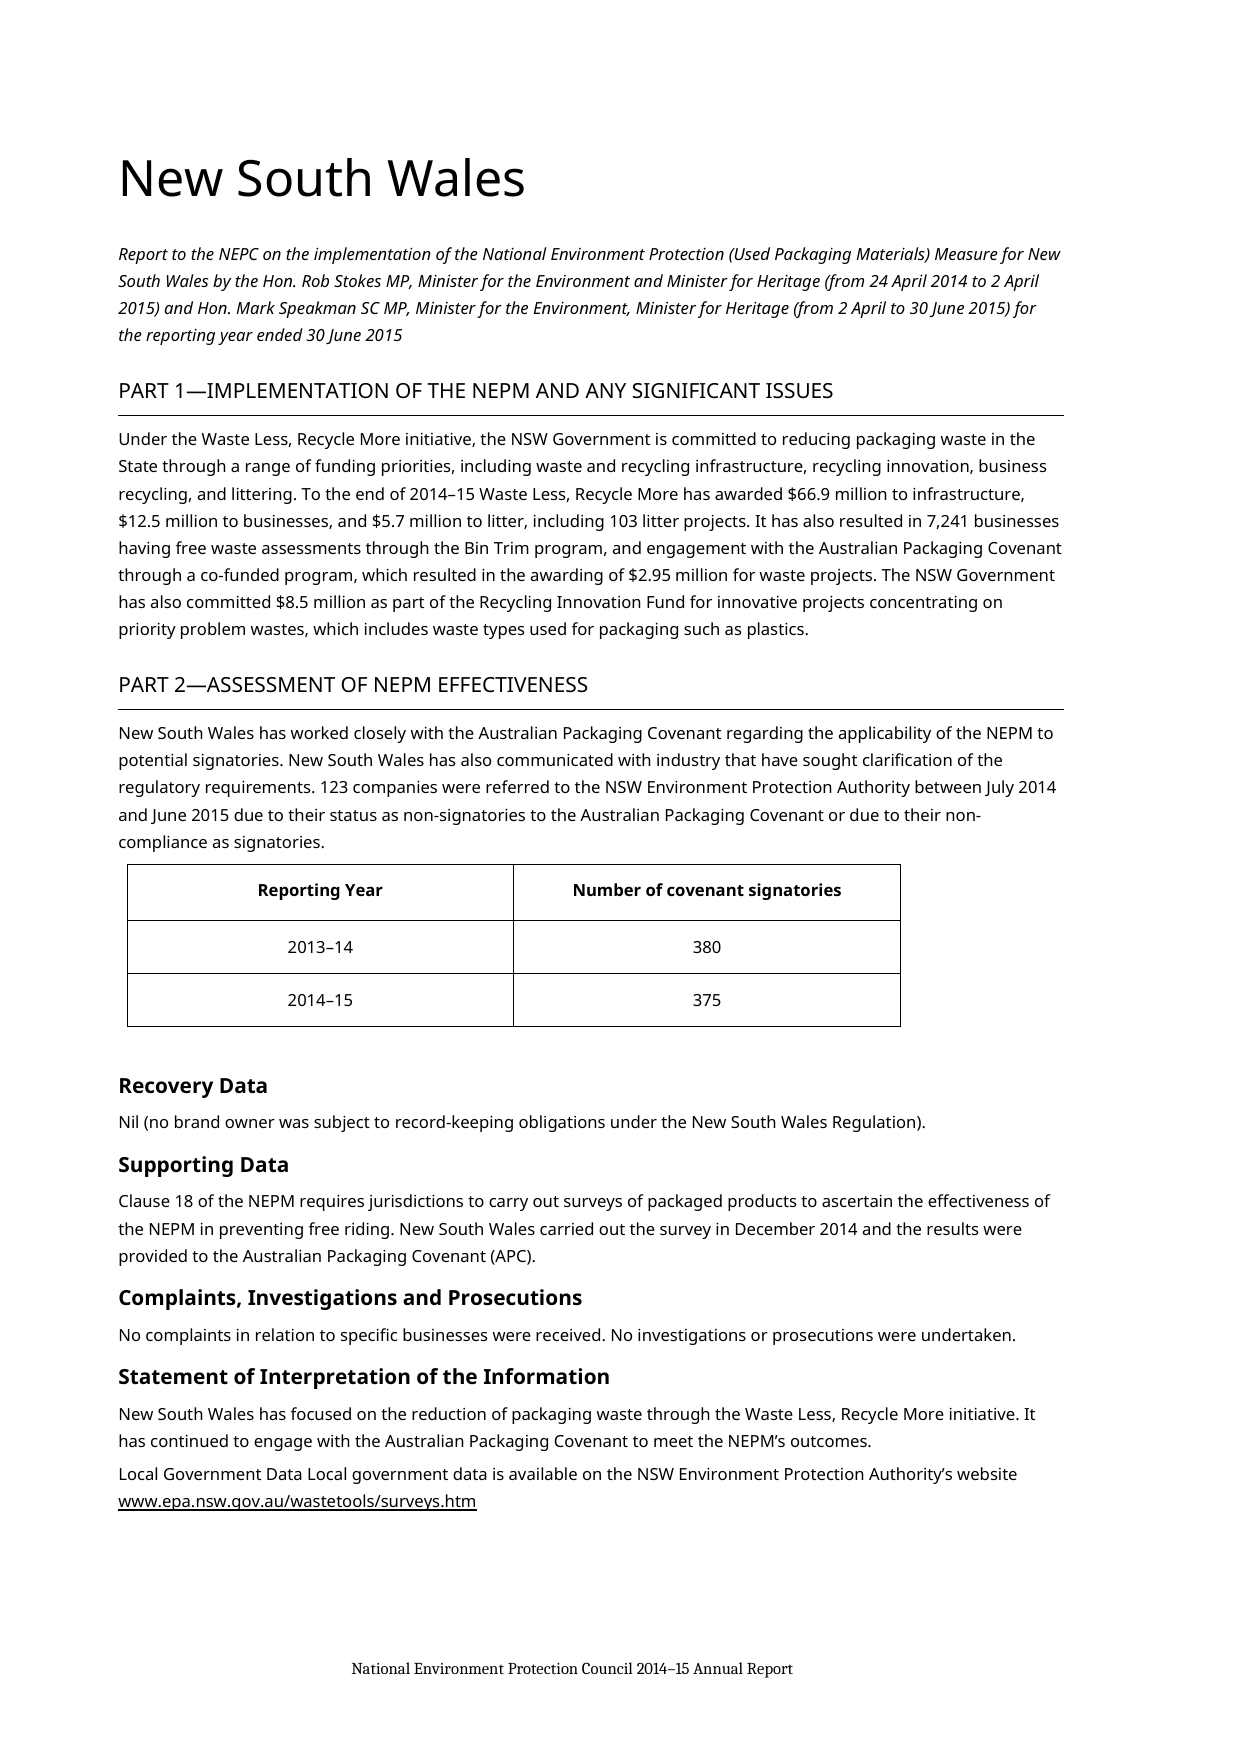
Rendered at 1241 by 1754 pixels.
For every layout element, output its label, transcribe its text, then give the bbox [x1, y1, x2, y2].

text New South Wales has focused on the reduction of packaging waste through the Waste Less, Recycle More initiative. It has continued to engage with the Australian Packaging Covenant to meet the NEPM’s outcomes. [118, 1402, 1064, 1452]
text Nil (no brand owner was subject to record-keeping obligations under the New South Wales Regulation). [118, 1111, 1064, 1134]
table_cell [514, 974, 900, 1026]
subtitle New South Wales [118, 143, 1064, 211]
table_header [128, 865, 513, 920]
text Local Government Data Local government data is available on the NSW Environment Protection Authority’s website www.epa.nsw.gov.au/wastetools/surveys.htm [118, 1463, 1064, 1513]
text New South Wales has worked closely with the Australian Packaging Covenant regarding the applicability of the NEPM to potential signatories. New South Wales has also communicated with industry that have sought clarification of the regulatory requirements. 123 companies were referred to the NSW Environment Protection Authority between July 2014 and June 2015 due to their status as non-signatories to the Australian Packaging Covenant or due to their non-compliance as signatories. [118, 722, 1064, 853]
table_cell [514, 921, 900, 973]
text No complaints in relation to specific businesses were received. No investigations or prosecutions were undertaken. [118, 1323, 1064, 1346]
subtitle Recovery Data [118, 1071, 1064, 1099]
subtitle Complaints, Investigations and Prosecutions [118, 1283, 1064, 1312]
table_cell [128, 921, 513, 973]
subtitle Statement of Interpretation of the Information [118, 1362, 1064, 1391]
text Clause 18 of the NEPM requires jurisdictions to carry out surveys of packaged products to ascertain the effectiveness of the NEPM in preventing free riding. New South Wales carried out the survey in December 2014 and the results were provided to the Australian Packaging Covenant (APC). [118, 1190, 1064, 1267]
subtitle PART 2—ASSESSMENT OF NEPM EFFECTIVENESS [118, 670, 1064, 709]
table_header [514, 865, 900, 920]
subtitle PART 1—IMPLEMENTATION OF THE NEPM AND ANY SIGNIFICANT ISSUES [118, 376, 1064, 415]
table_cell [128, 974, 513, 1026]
text Report to the NEPC on the implementation of the National Environment Protection (Used Packaging Materials) Measure for New South Wales by the Hon. Rob Stokes MP, Minister for the Environment and Minister for Heritage (from 24 April 2014 to 2 April 2015) and Hon. Mark Speakman SC MP, Minister for the Environment, Minister for Heritage (from 2 April to 30 June 2015) for the reporting year ended 30 June 2015 [118, 242, 1064, 347]
text Under the Waste Less, Recycle More initiative, the NSW Government is committed to reducing packaging waste in the State through a range of funding priorities, including waste and recycling infrastructure, recycling innovation, business recycling, and littering. To the end of 2014–15 Waste Less, Recycle More has awarded $66.9 million to infrastructure, $12.5 million to businesses, and $5.7 million to litter, including 103 litter projects. It has also resulted in 7,241 businesses having free waste assessments through the Bin Trim program, and engagement with the Australian Packaging Covenant through a co-funded program, which resulted in the awarding of $2.95 million for waste projects. The NSW Government has also committed $8.5 million as part of the Recycling Innovation Fund for innovative projects concentrating on priority problem wastes, which includes waste types used for packaging such as plastics. [118, 428, 1064, 641]
subtitle Supporting Data [118, 1150, 1064, 1178]
